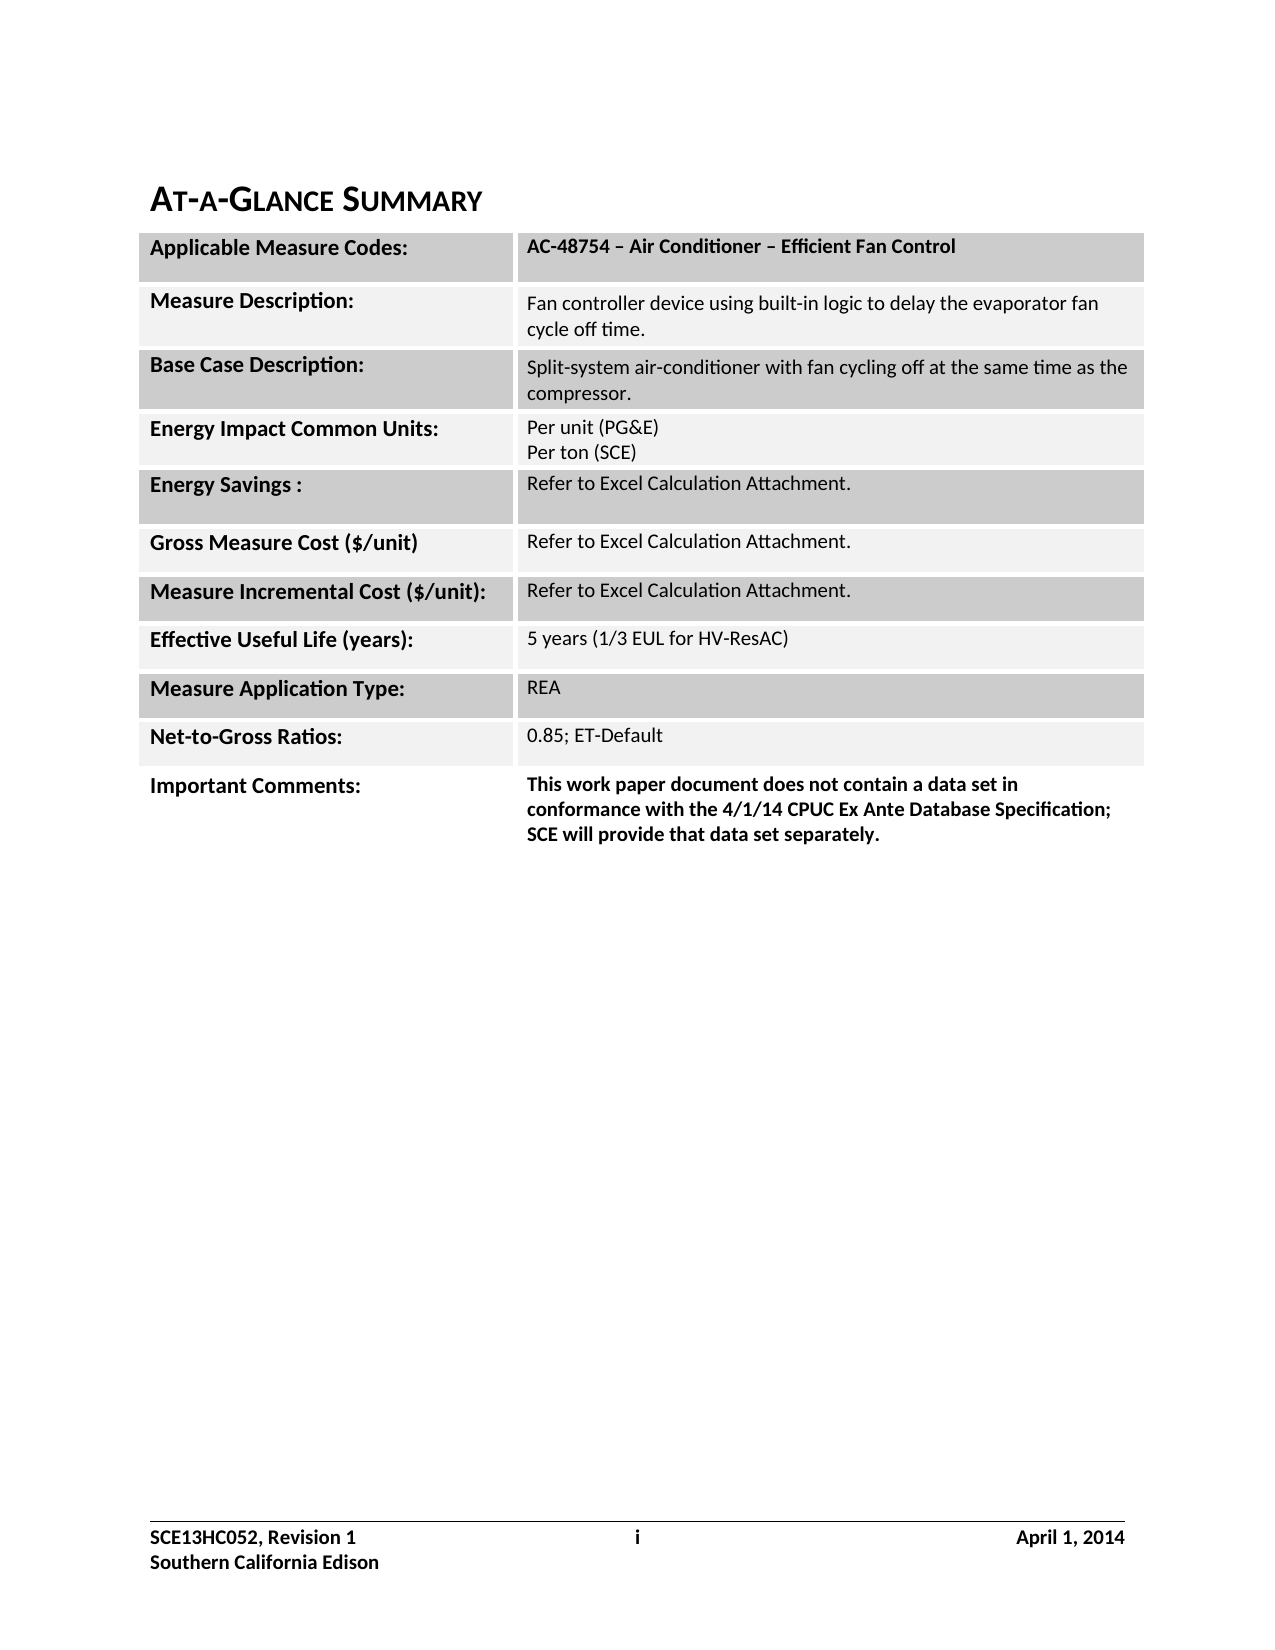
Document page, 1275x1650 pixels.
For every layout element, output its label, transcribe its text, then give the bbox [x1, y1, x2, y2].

table_cell REA [518, 674, 1144, 718]
table_header AC-48754 – Air Conditioner – Efficient Fan Control [518, 233, 1144, 282]
subtitle At-a-Glance Summary [150, 175, 1125, 221]
table_cell Refer to Excel Calculation Attachment. [518, 577, 1144, 621]
table_cell Energy Savings : [139, 470, 513, 524]
table_cell Gross Measure Cost ($/unit) [139, 529, 513, 572]
table_cell Fan controller device using built-in logic to delay the evaporator fan cycle off time. [518, 287, 1144, 346]
table_cell Important Comments: [139, 771, 513, 847]
table_cell Per unit (PG&E) Per ton (SCE) [518, 414, 1144, 465]
table_cell Refer to Excel Calculation Attachment. [518, 529, 1144, 572]
table_cell Energy Impact Common Units: [139, 414, 513, 465]
table_cell Net-to-Gross Ratios: [139, 722, 513, 766]
table_cell Measure Application Type: [139, 674, 513, 718]
table_cell Effective Useful Life (years): [139, 626, 513, 669]
table_cell 5 years (1/3 EUL for HV-ResAC) [518, 626, 1144, 669]
table_cell Refer to Excel Calculation Attachment. [518, 470, 1144, 524]
table_header Applicable Measure Codes: [139, 233, 513, 282]
table_cell This work paper document does not contain a data set in conformance with the 4/1/14 CPUC Ex Ante Database Specification; SCE will provide that data set separately. [518, 771, 1144, 847]
table_cell 0.85; ET-Default [518, 722, 1144, 766]
table_cell Split-system air-conditioner with fan cycling off at the same time as the compressor. [518, 350, 1144, 409]
table_cell Measure Incremental Cost ($/unit): [139, 577, 513, 621]
table_cell Base Case Description: [139, 350, 513, 409]
table_cell Measure Description: [139, 287, 513, 346]
